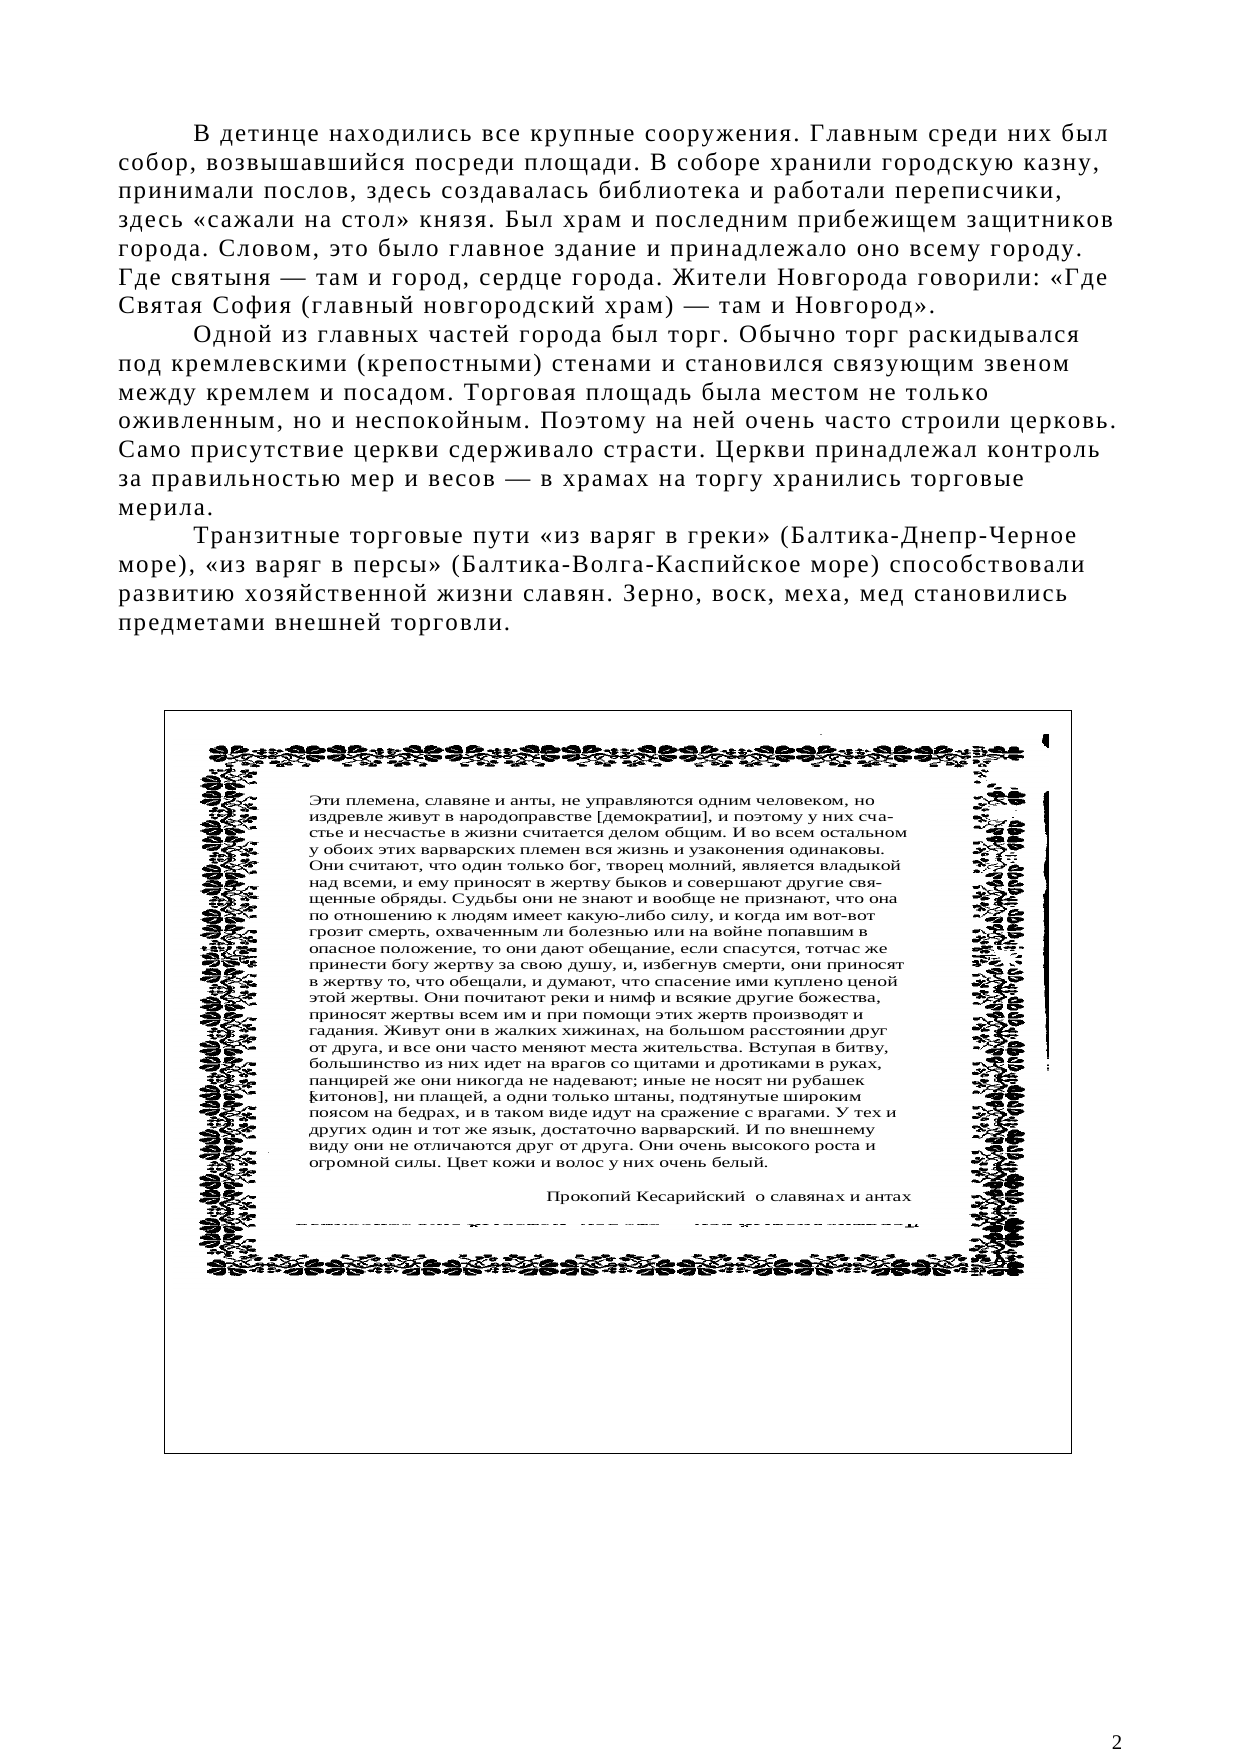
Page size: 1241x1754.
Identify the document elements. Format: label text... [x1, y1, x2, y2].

text Одной из главных частей города был торг. Обычно торг раскидывался под кремлевскими (крепостными) стенами и становился связующим звеном между кремлем и посадом. Торговая площадь была местом не только оживленным, но и неспокойным. Поэтому на ней очень часто строили церковь. Само присутствие церкви сдерживало страсти. Церкви принадлежал контроль за правильностью мер и весов — в храмах на торгу хранились торговые мерила. [118, 319, 1122, 521]
text В детинце находились все крупные сооружения. Главным среди них был собор, возвышавшийся посреди площади. В соборе хранили городскую казну, принимали послов, здесь создавалась библиотека и работали переписчики, здесь «сажали на стол» князя. Был храм и последним прибежищем защитников города. Словом, это было главное здание и принадлежало оно всему городу. Где святыня — там и город, сердце города. Жители Новгорода говорили: «Где Святая София (главный новгородский храм) — там и Новгород». [118, 118, 1122, 319]
text Транзитные торговые пути «из варяг в греки» (Балтика-Днепр-Черное море), «из варяг в персы» (Балтика-Волга-Каспийское море) способствовали развитию хозяйственной жизни славян. Зерно, воск, меха, мед становились предметами внешней торговли. [118, 521, 1122, 636]
